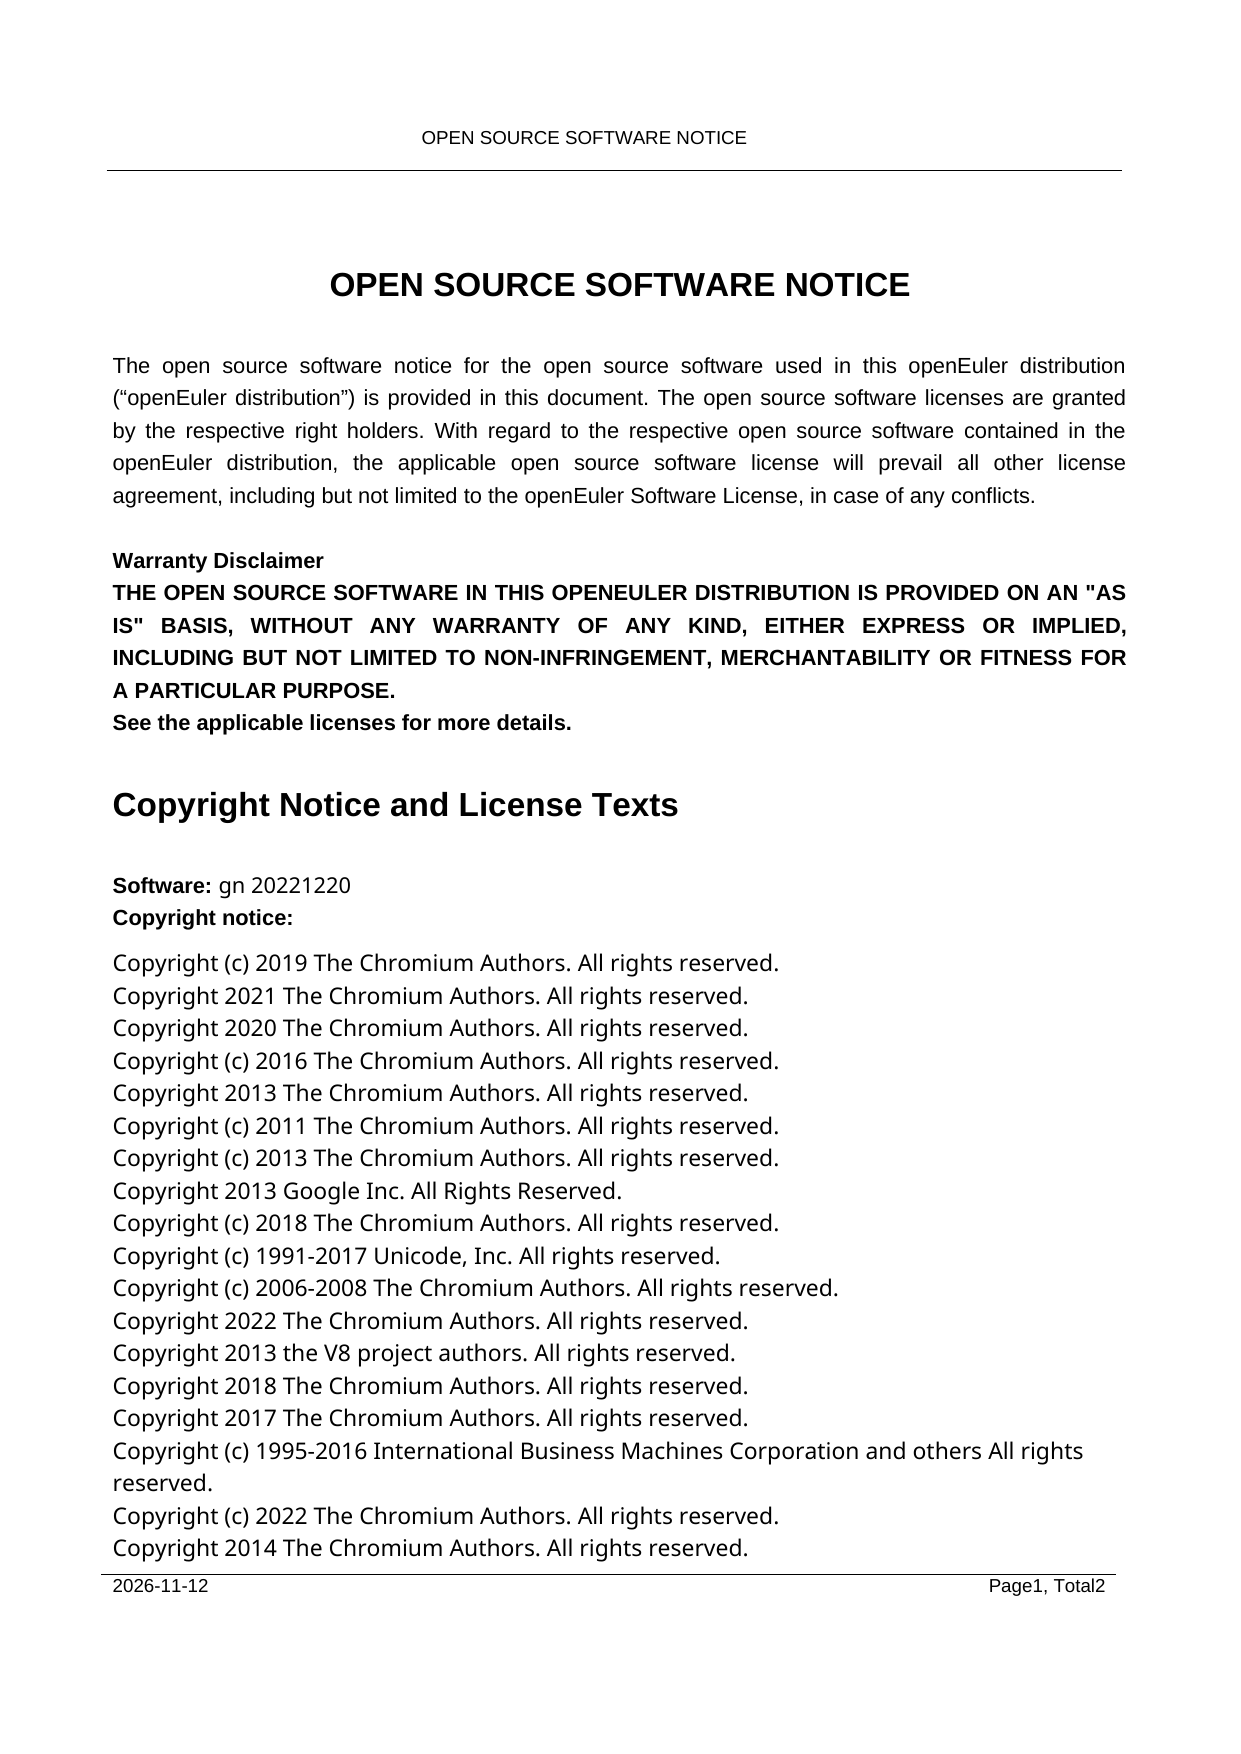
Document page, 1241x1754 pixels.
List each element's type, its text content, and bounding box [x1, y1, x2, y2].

text THE OPEN SOURCE SOFTWARE IN THIS OPENEULER DISTRIBUTION IS PROVIDED ON AN "AS IS" BASIS, WITHOUT ANY WARRANTY OF ANY KIND, EITHER EXPRESS OR IMPLIED, INCLUDING BUT NOT LIMITED TO NON-INFRINGEMENT, MERCHANTABILITY OR FITNESS FOR A PARTICULAR PURPOSE. See the applicable licenses for more details. [112, 576, 1128, 739]
text Copyright notice: [112, 901, 1128, 934]
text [112, 947, 1128, 1564]
text Warranty Disclaimer [112, 544, 1128, 576]
title Software: gn 20221220 [112, 869, 1128, 901]
text OPEN SOURCE SOFTWARE NOTICE [112, 251, 1128, 316]
text The open source software notice for the open source software used in this openEuler distribution (“openEuler distribution”) is provided in this document. The open source software licenses are granted by the respective right holders. With regard to the respective open source software contained in the openEuler distribution, the applicable open source software license will prevail all other license agreement, including but not limited to the openEuler Software License, in case of any conflicts. [112, 349, 1128, 511]
text Copyright Notice and License Texts [112, 771, 1128, 836]
